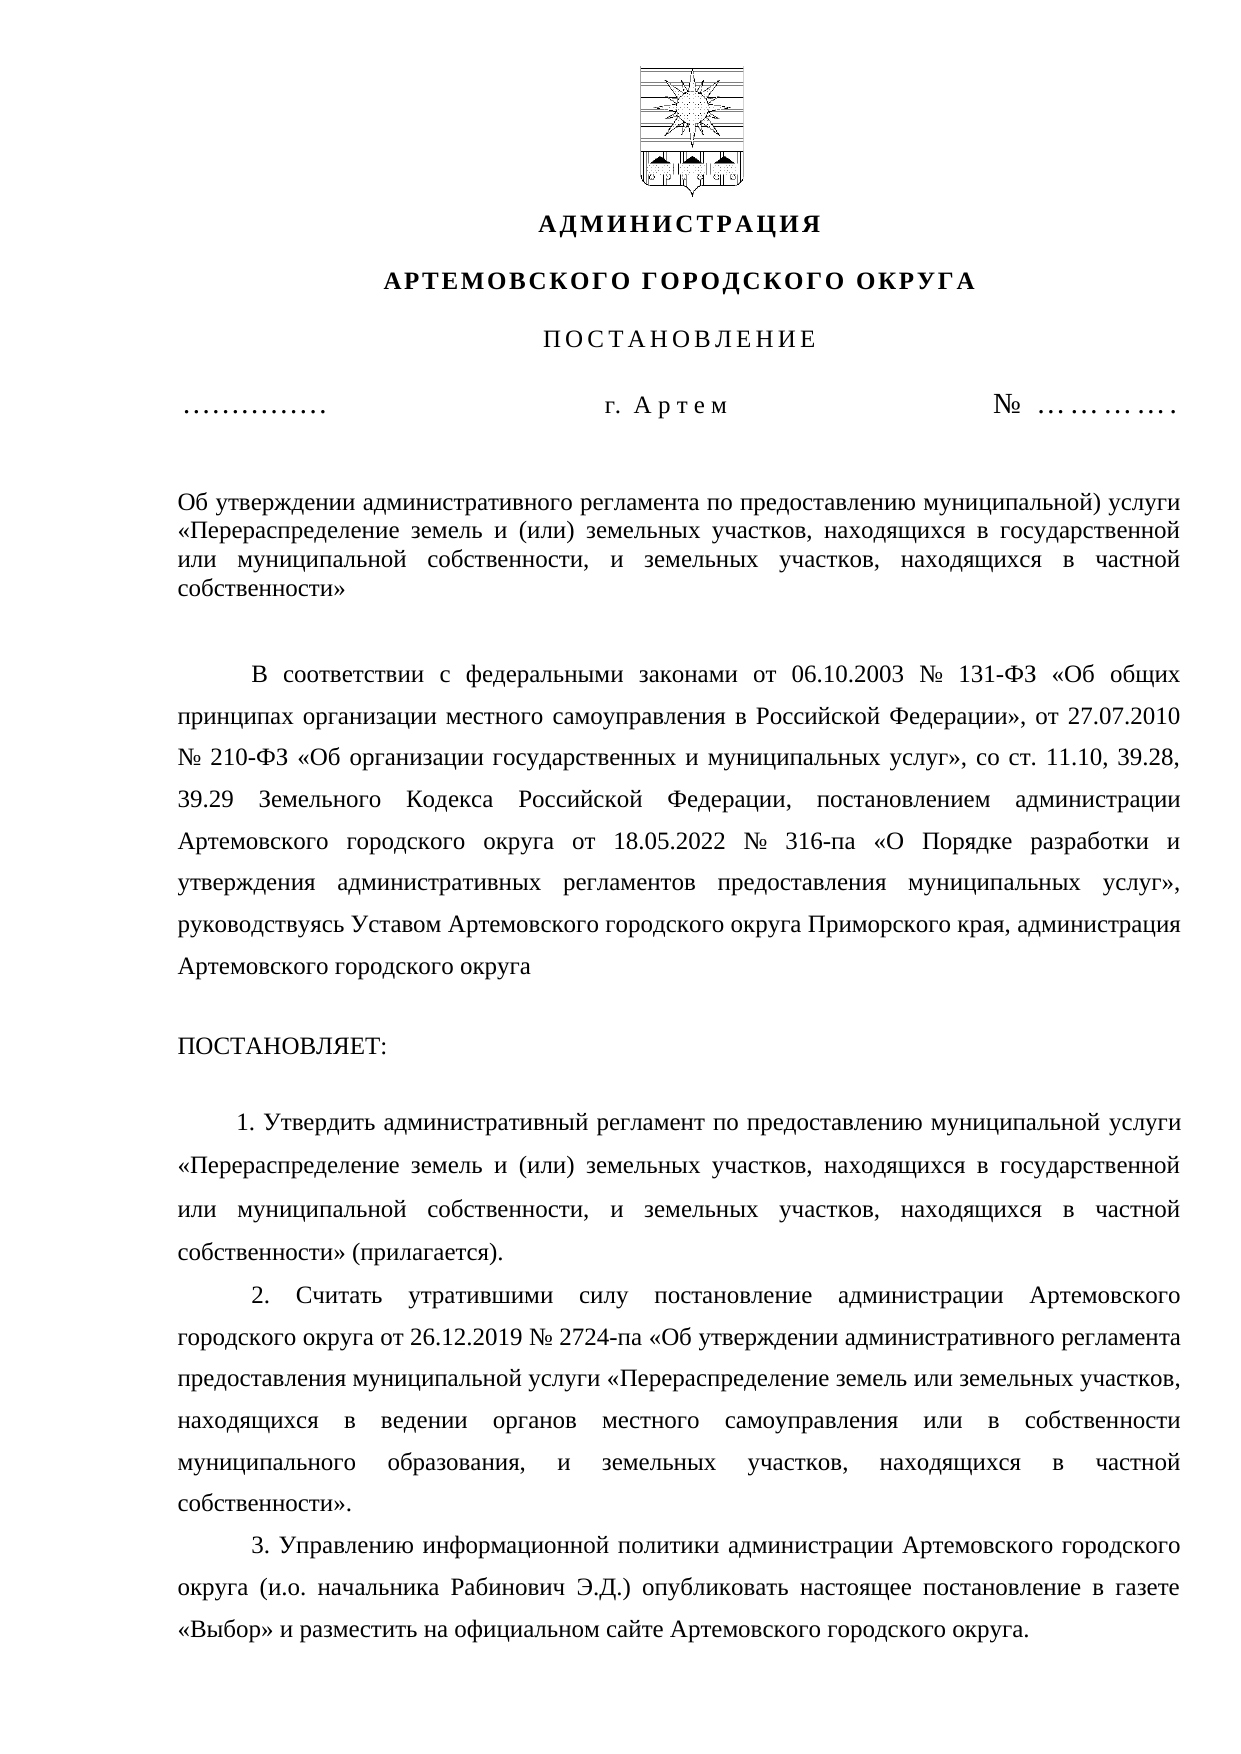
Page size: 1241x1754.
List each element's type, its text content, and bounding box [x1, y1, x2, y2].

text 2. Считать утратившими силу постановление администрации Артемовского городского округа от 26.12.2019 № 2724-па «Об утверждении административного регламента предоставления муниципальной услуги «Перераспределение земель или земельных участков, находящихся в ведении органов местного самоуправления или в собственности муниципального образования, и земельных участков, находящихся в частной собственности». [177, 1280, 1181, 1517]
subtitle ПОСТАНОВЛЕНИЕ [177, 324, 1181, 352]
picture [640, 66, 744, 197]
text В соответствии с федеральными законами от 06.10.2003 № 131-ФЗ «Об общих принципах организации местного самоуправления в Российской Федерации», от 27.07.2010 № 210-ФЗ «Об организации государственных и муниципальных услуг», со ст. 11.10, 39.28, 39.29 Земельного Кодекса Российской Федерации, постановлением администрации Артемовского городского округа от 18.05.2022 № 316-па «О Порядке разработки и утверждения административных регламентов предоставления муниципальных услуг», руководствуясь Уставом Артемовского городского округа Приморского края, администрация Артемовского городского округа [177, 659, 1181, 979]
text 1. Утвердить административный регламент по предоставлению муниципальной услуги «Перераспределение земель и (или) земельных участков, находящихся в государственной или муниципальной собственности, и земельных участков, находящихся в частной собственности» (прилагается). [177, 1107, 1181, 1266]
text ПОСТАНОВЛЯЕТ: [177, 1031, 1181, 1059]
text Об утверждении административного регламента по предоставлению муниципальной) услуги «Перераспределение земель и (или) земельных участков, находящихся в государственной или муниципальной собственности, и земельных участков, находящихся в частной собственности» [177, 487, 1181, 602]
subtitle АРТЕМОВСКОГО ГОРОДСКОГО ОКРУГА [177, 266, 1181, 295]
subtitle АДМИНИСТРАЦИЯ [177, 209, 1181, 237]
text 3. Управлению информационной политики администрации Артемовского городского округа (и.о. начальника Рабинович Э.Д.) опубликовать настоящее постановление в газете «Выбор» и разместить на официальном сайте Артемовского городского округа. [177, 1530, 1181, 1642]
text …………… г. А р т е м № …………. [177, 386, 1181, 419]
